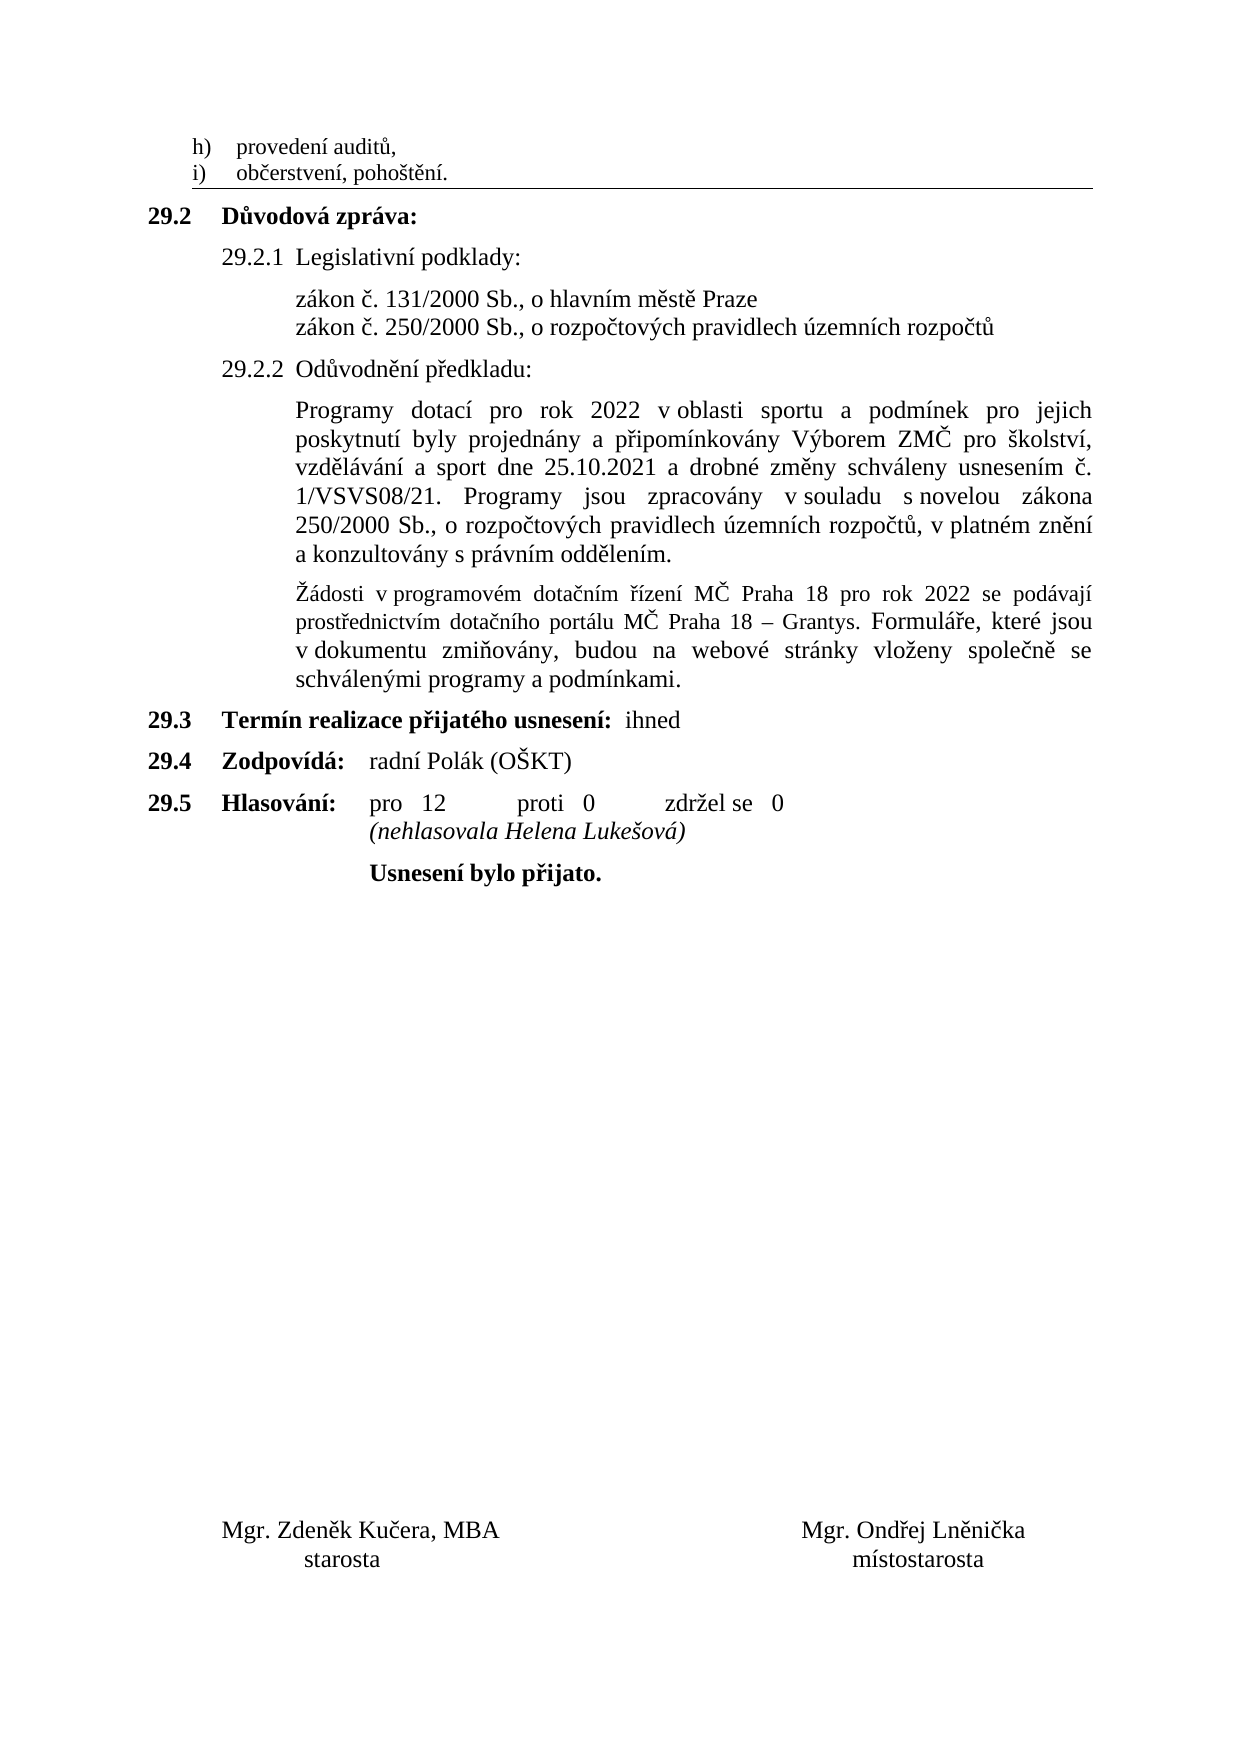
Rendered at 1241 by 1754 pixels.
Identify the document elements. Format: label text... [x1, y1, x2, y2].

text Mgr. Zdeněk Kučera, MBA Mgr. Ondřej Lněnička [148, 1515, 1093, 1544]
text 29.2.2 Odůvodnění předkladu: [221, 354, 1093, 382]
text starosta místostarosta [148, 1544, 1093, 1573]
text Programy dotací pro rok 2022 v oblasti sportu a podmínek pro jejich poskytnutí byly projednány a připomínkovány Výborem ZMČ pro školství, vzdělávání a sport dne 25.10.2021 a drobné změny schváleny usnesením č. 1/VSVS08/21. Programy jsou zpracovány v souladu s novelou zákona 250/2000 Sb., o rozpočtových pravidlech územních rozpočtů, v platném znění a konzultovány s právním oddělením. [295, 395, 1093, 567]
text (nehlasovala Helena Lukešová) [325, 816, 1093, 845]
text 29.2 Důvodová zpráva: [148, 201, 1093, 230]
list provedení auditů, [192, 133, 1093, 159]
text 29.4 Zodpovídá: radní Polák (OŠKT) [148, 746, 1093, 775]
text 29.5 Hlasování: pro 12 proti 0 zdržel se 0 [148, 788, 1093, 816]
text Usnesení bylo přijato. [369, 858, 1093, 886]
text zákon č. 250/2000 Sb., o rozpočtových pravidlech územních rozpočtů [295, 312, 1093, 341]
text zákon č. 131/2000 Sb., o hlavním městě Praze [295, 284, 1093, 312]
text 29.3 Termín realizace přijatého usnesení: ihned [148, 705, 1093, 734]
text 29.2.1 Legislativní podklady: [221, 242, 1093, 271]
text Žádosti v programovém dotačním řízení MČ Praha 18 pro rok 2022 se podávají prostřednictvím dotačního portálu MČ Praha 18 – Grantys. Formuláře, které jsou v dokumentu zmiňovány, budou na webové stránky vloženy společně se schválenými programy a podmínkami. [295, 580, 1093, 693]
list občerstvení, pohoštění. [192, 159, 1093, 188]
